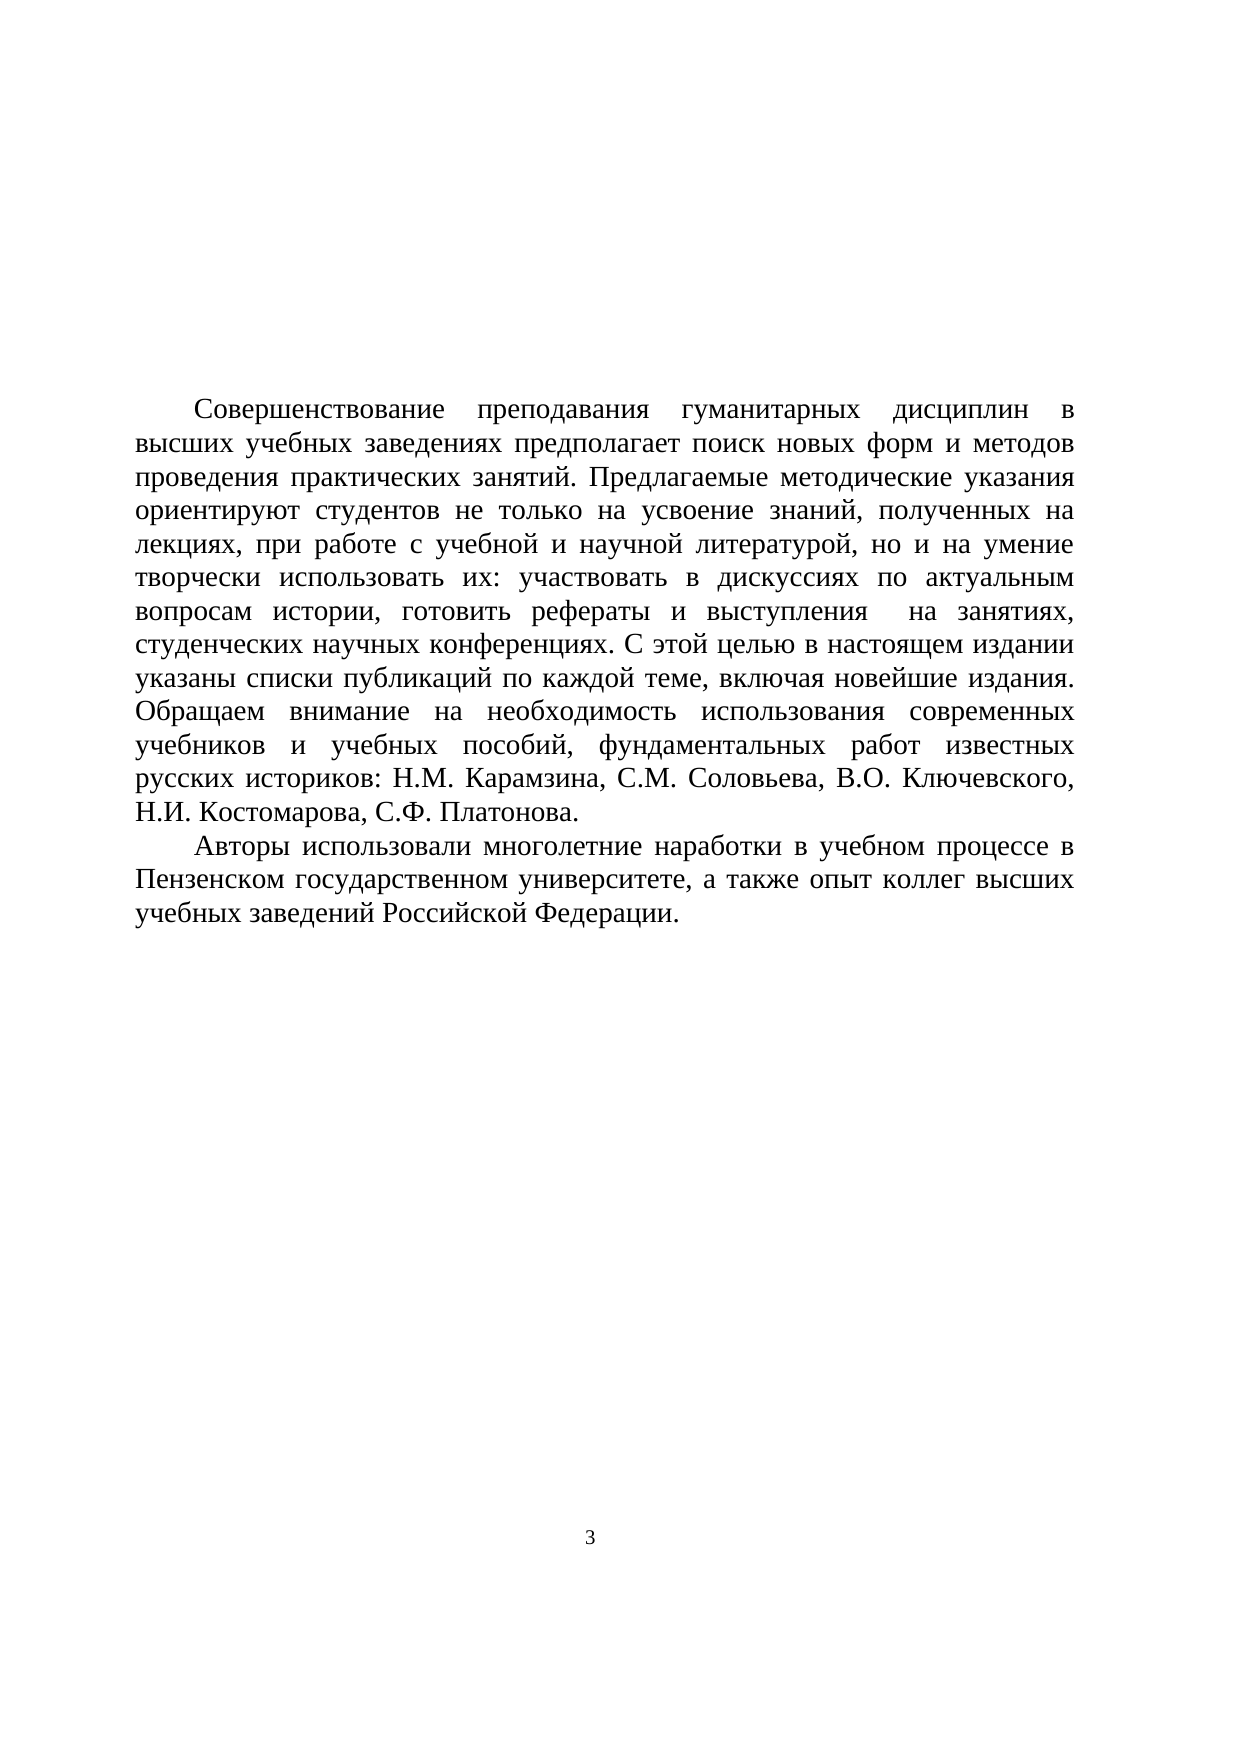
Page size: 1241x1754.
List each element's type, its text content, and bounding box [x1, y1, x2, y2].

text Совершенствование преподавания гуманитарных дисциплин в высших учебных заведениях предполагает поиск новых форм и методов проведения практических занятий. Предлагаемые методические указания ориентируют студентов не только на усвоение знаний, полученных на лекциях, при работе с учебной и научной литературой, но и на умение творчески использовать их: участвовать в дискуссиях по актуальным вопросам истории, готовить рефераты и выступления на занятиях, студенческих научных конференциях. С этой целью в настоящем издании указаны списки публикаций по каждой теме, включая новейшие издания. Обращаем внимание на необходимость использования современных учебников и учебных пособий, фундаментальных работ известных русских историков: Н.М. Карамзина, С.М. Соловьева, В.О. Ключевского, Н.И. Костомарова, С.Ф. Платонова. [135, 392, 1075, 828]
text Авторы использовали многолетние наработки в учебном процессе в Пензенском государственном университете, а также опыт коллег высших учебных заведений Российской Федерации. [135, 828, 1075, 928]
